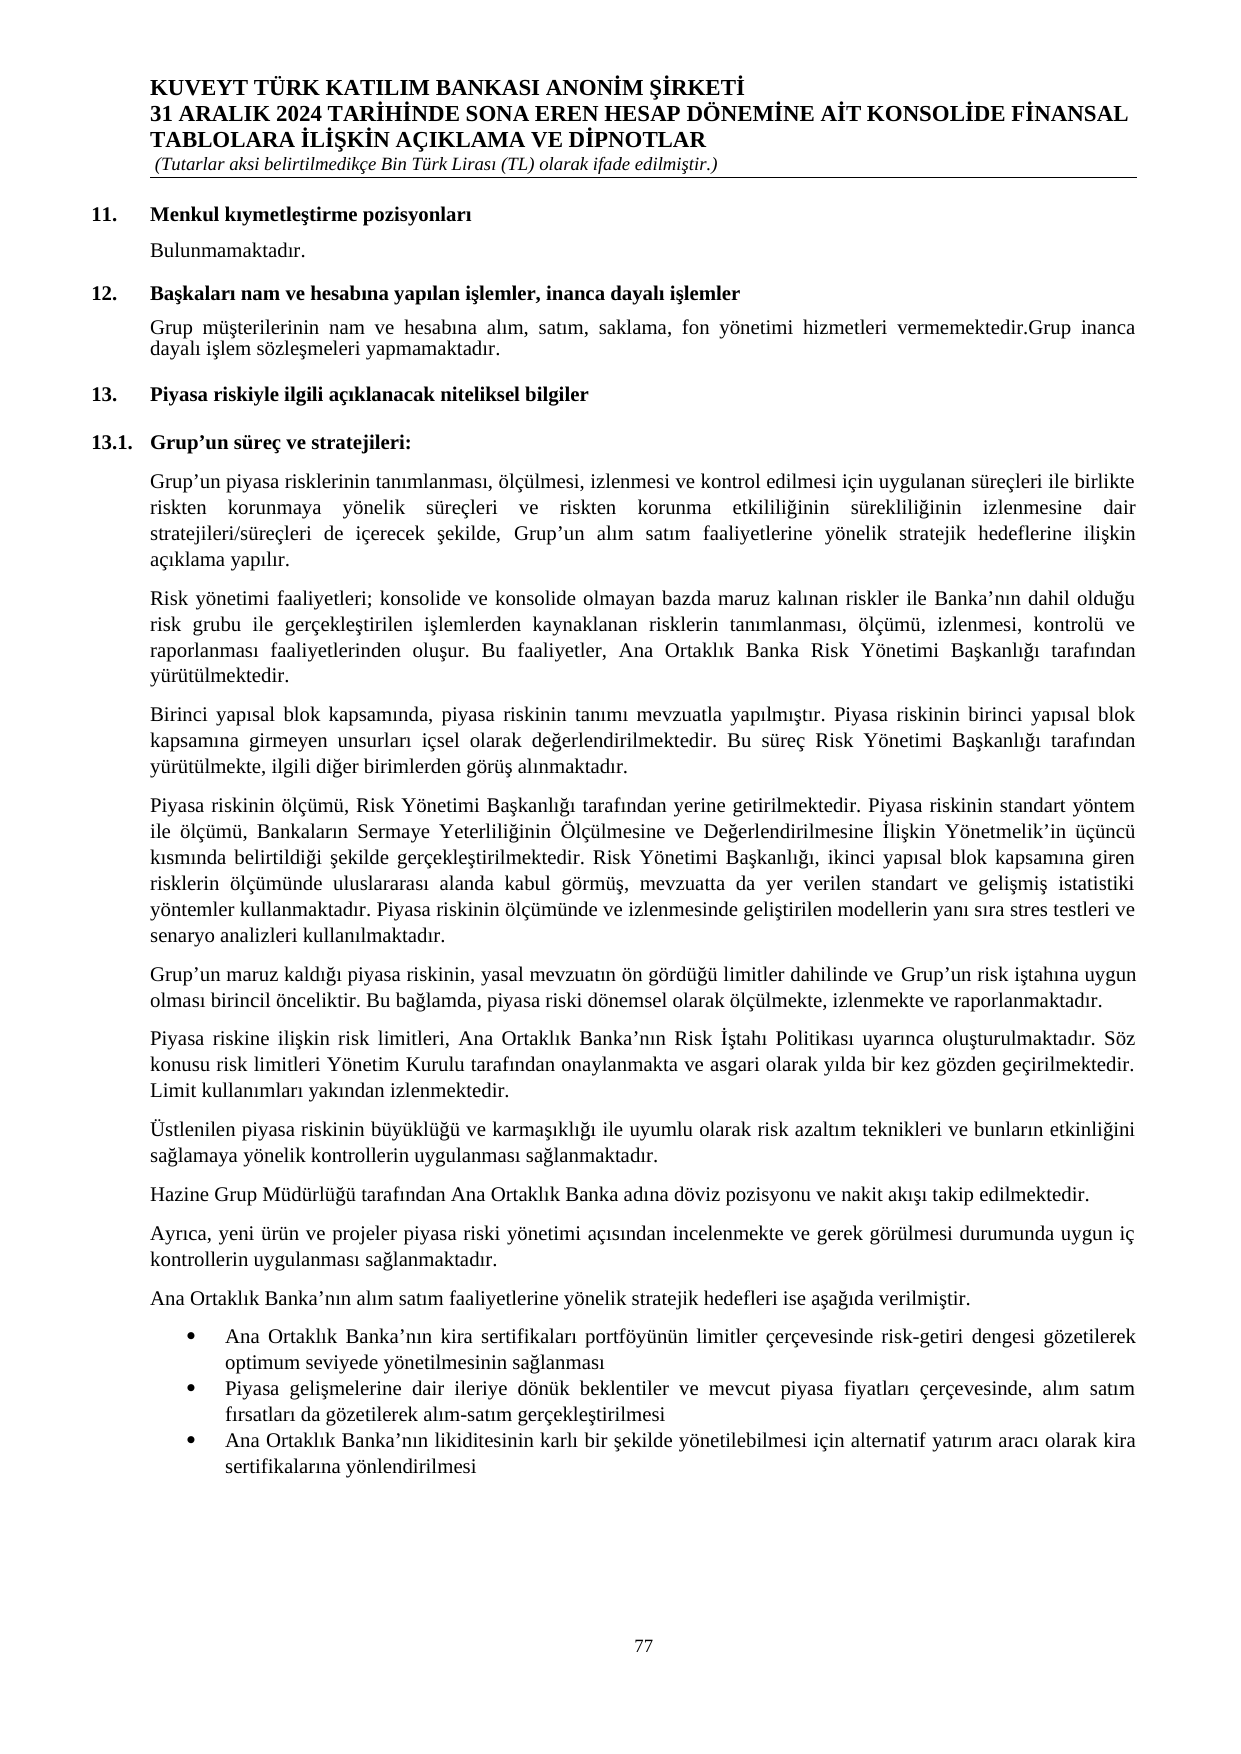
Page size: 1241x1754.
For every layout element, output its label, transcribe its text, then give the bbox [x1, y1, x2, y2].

text 11. Menkul kıymetleştirme pozisyonları [91, 202, 1137, 226]
text 13.1. Grup’un süreç ve stratejileri: [91, 430, 1137, 454]
text Birinci yapısal blok kapsamında, piyasa riskinin tanımı mevzuatla yapılmıştır. Piyasa riskinin birinci yapısal blok kapsamına girmeyen unsurları içsel olarak değerlendirilmektedir. Bu süreç Risk Yönetimi Başkanlığı tarafından yürütülmekte, ilgili diğer birimlerden görüş alınmaktadır. [150, 702, 1137, 778]
list Ana Ortaklık Banka’nın kira sertifikaları portföyünün limitler çerçevesinde risk-getiri dengesi gözetilerek optimum seviyede yönetilmesinin sağlanması [187, 1324, 1137, 1374]
text Ayrıca, yeni ürün ve projeler piyasa riski yönetimi açısından incelenmekte ve gerek görülmesi durumunda uygun iç kontrollerin uygulanması sağlanmaktadır. [150, 1221, 1137, 1271]
text Piyasa riskine ilişkin risk limitleri, Ana Ortaklık Banka’nın Risk İştahı Politikası uyarınca oluşturulmaktadır. Söz konusu risk limitleri Yönetim Kurulu tarafından onaylanmakta ve asgari olarak yılda bir kez gözden geçirilmektedir. Limit kullanımları yakından izlenmektedir. [150, 1026, 1137, 1102]
text Üstlenilen piyasa riskinin büyüklüğü ve karmaşıklığı ile uyumlu olarak risk azaltım teknikleri ve bunların etkinliğini sağlamaya yönelik kontrollerin uygulanması sağlanmaktadır. [150, 1117, 1137, 1167]
text 13. Piyasa riskiyle ilgili açıklanacak niteliksel bilgiler [91, 384, 1137, 406]
text Piyasa riskinin ölçümü, Risk Yönetimi Başkanlığı tarafından yerine getirilmektedir. Piyasa riskinin standart yöntem ile ölçümü, Bankaların Sermaye Yeterliliğinin Ölçülmesine ve Değerlendirilmesine İlişkin Yönetmelik’in üçüncü kısmında belirtildiği şekilde gerçekleştirilmektedir. Risk Yönetimi Başkanlığı, ikinci yapısal blok kapsamına giren risklerin ölçümünde uluslararası alanda kabul görmüş, mevzuatta da yer verilen standart ve gelişmiş istatistiki yöntemler kullanmaktadır. Piyasa riskinin ölçümünde ve izlenmesinde geliştirilen modellerin yanı sıra stres testleri ve senaryo analizleri kullanılmaktadır. [150, 793, 1137, 947]
list Ana Ortaklık Banka’nın likiditesinin karlı bir şekilde yönetilebilmesi için alternatif yatırım aracı olarak kira sertifikalarına yönlendirilmesi [187, 1428, 1137, 1478]
text Grup’un maruz kaldığı piyasa riskinin, yasal mevzuatın ön gördüğü limitler dahilinde ve Grup’un risk iştahına uygun olması birincil önceliktir. Bu bağlamda, piyasa riski dönemsel olarak ölçülmekte, izlenmekte ve raporlanmaktadır. [150, 962, 1137, 1012]
text Grup müşterilerinin nam ve hesabına alım, satım, saklama, fon yönetimi hizmetleri vermemektedir.Grup inanca dayalı işlem sözleşmeleri yapmamaktadır. [75, 317, 1137, 360]
text 12. Başkaları nam ve hesabına yapılan işlemler, inanca dayalı işlemler [91, 281, 1137, 305]
text Bulunmamaktadır. [150, 238, 1137, 262]
list Piyasa gelişmelerine dair ileriye dönük beklentiler ve mevcut piyasa fiyatları çerçevesinde, alım satım fırsatları da gözetilerek alım-satım gerçekleştirilmesi [187, 1376, 1137, 1426]
text Grup’un piyasa risklerinin tanımlanması, ölçülmesi, izlenmesi ve kontrol edilmesi için uygulanan süreçleri ile birlikte riskten korunmaya yönelik süreçleri ve riskten korunma etkililiğinin sürekliliğinin izlenmesine dair stratejileri/süreçleri de içerecek şekilde, Grup’un alım satım faaliyetlerine yönelik stratejik hedeflerine ilişkin açıklama yapılır. [150, 469, 1137, 571]
text Risk yönetimi faaliyetleri; konsolide ve konsolide olmayan bazda maruz kalınan riskler ile Banka’nın dahil olduğu risk grubu ile gerçekleştirilen işlemlerden kaynaklanan risklerin tanımlanması, ölçümü, izlenmesi, kontrolü ve raporlanması faaliyetlerinden oluşur. Bu faaliyetler, Ana Ortaklık Banka Risk Yönetimi Başkanlığı tarafından yürütülmektedir. [150, 586, 1137, 687]
text Ana Ortaklık Banka’nın alım satım faaliyetlerine yönelik stratejik hedefleri ise aşağıda verilmiştir. [150, 1286, 1137, 1309]
text Hazine Grup Müdürlüğü tarafından Ana Ortaklık Banka adına döviz pozisyonu ve nakit akışı takip edilmektedir. [150, 1182, 1137, 1206]
